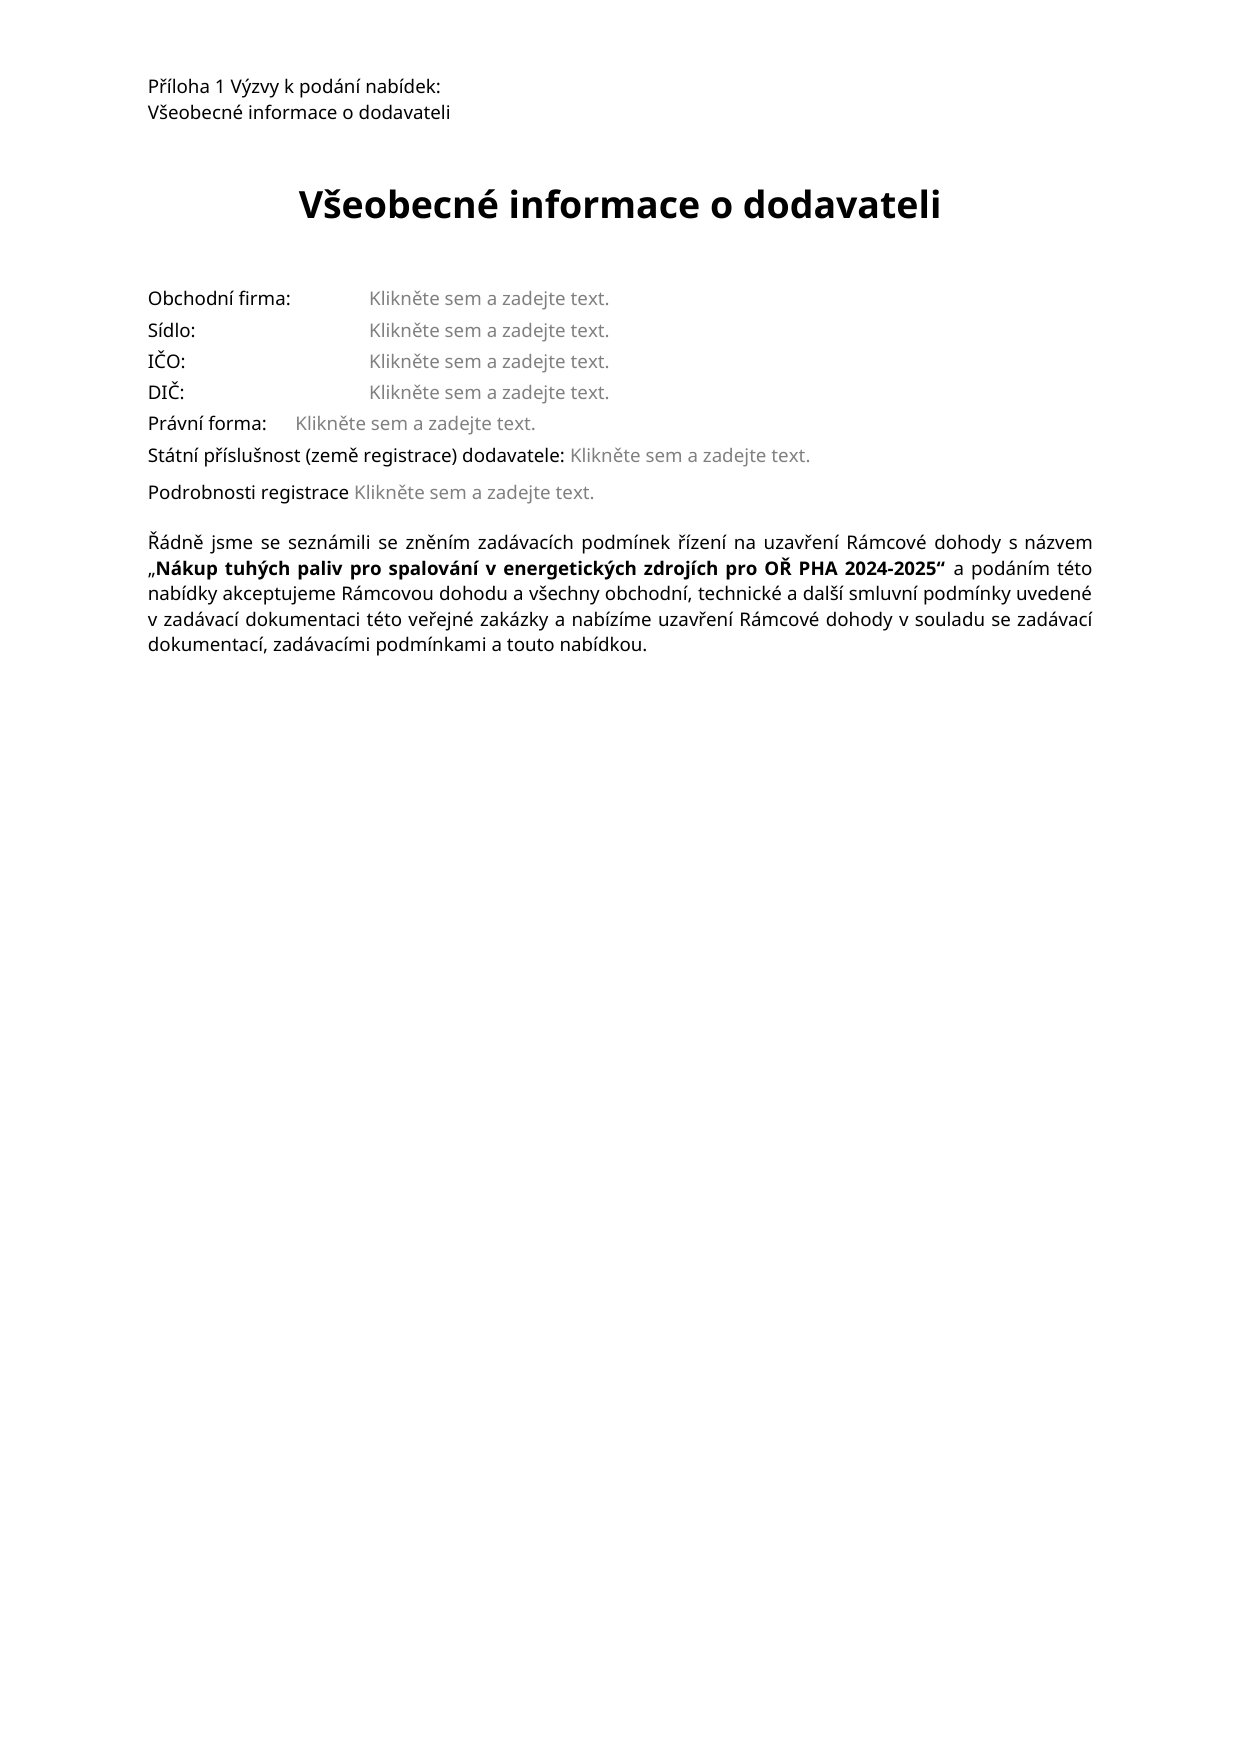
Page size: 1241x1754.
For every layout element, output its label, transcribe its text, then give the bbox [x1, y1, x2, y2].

text Řádně jsme se seznámili se zněním zadávacích podmínek řízení na uzavření Rámcové dohody s názvem „Nákup tuhých paliv pro spalování v energetických zdrojích pro OŘ PHA 2024-2025“ a podáním této nabídky akceptujeme Rámcovou dohodu a všechny obchodní, technické a další smluvní podmínky uvedené v zadávací dokumentaci této veřejné zakázky a nabízíme uzavření Rámcové dohody v souladu se zadávací dokumentací, zadávacími podmínkami a touto nabídkou. [148, 529, 1093, 657]
text Sídlo: [148, 317, 1093, 342]
text Státní příslušnost (země registrace) dodavatele: [148, 442, 1093, 467]
text IČO: [148, 348, 1093, 373]
text Obchodní firma: [148, 286, 1093, 311]
text DIČ: [148, 379, 1093, 404]
title Všeobecné informace o dodavateli [148, 178, 1093, 229]
text Podrobnosti registrace [148, 479, 1093, 504]
text Právní forma: [148, 411, 1093, 436]
